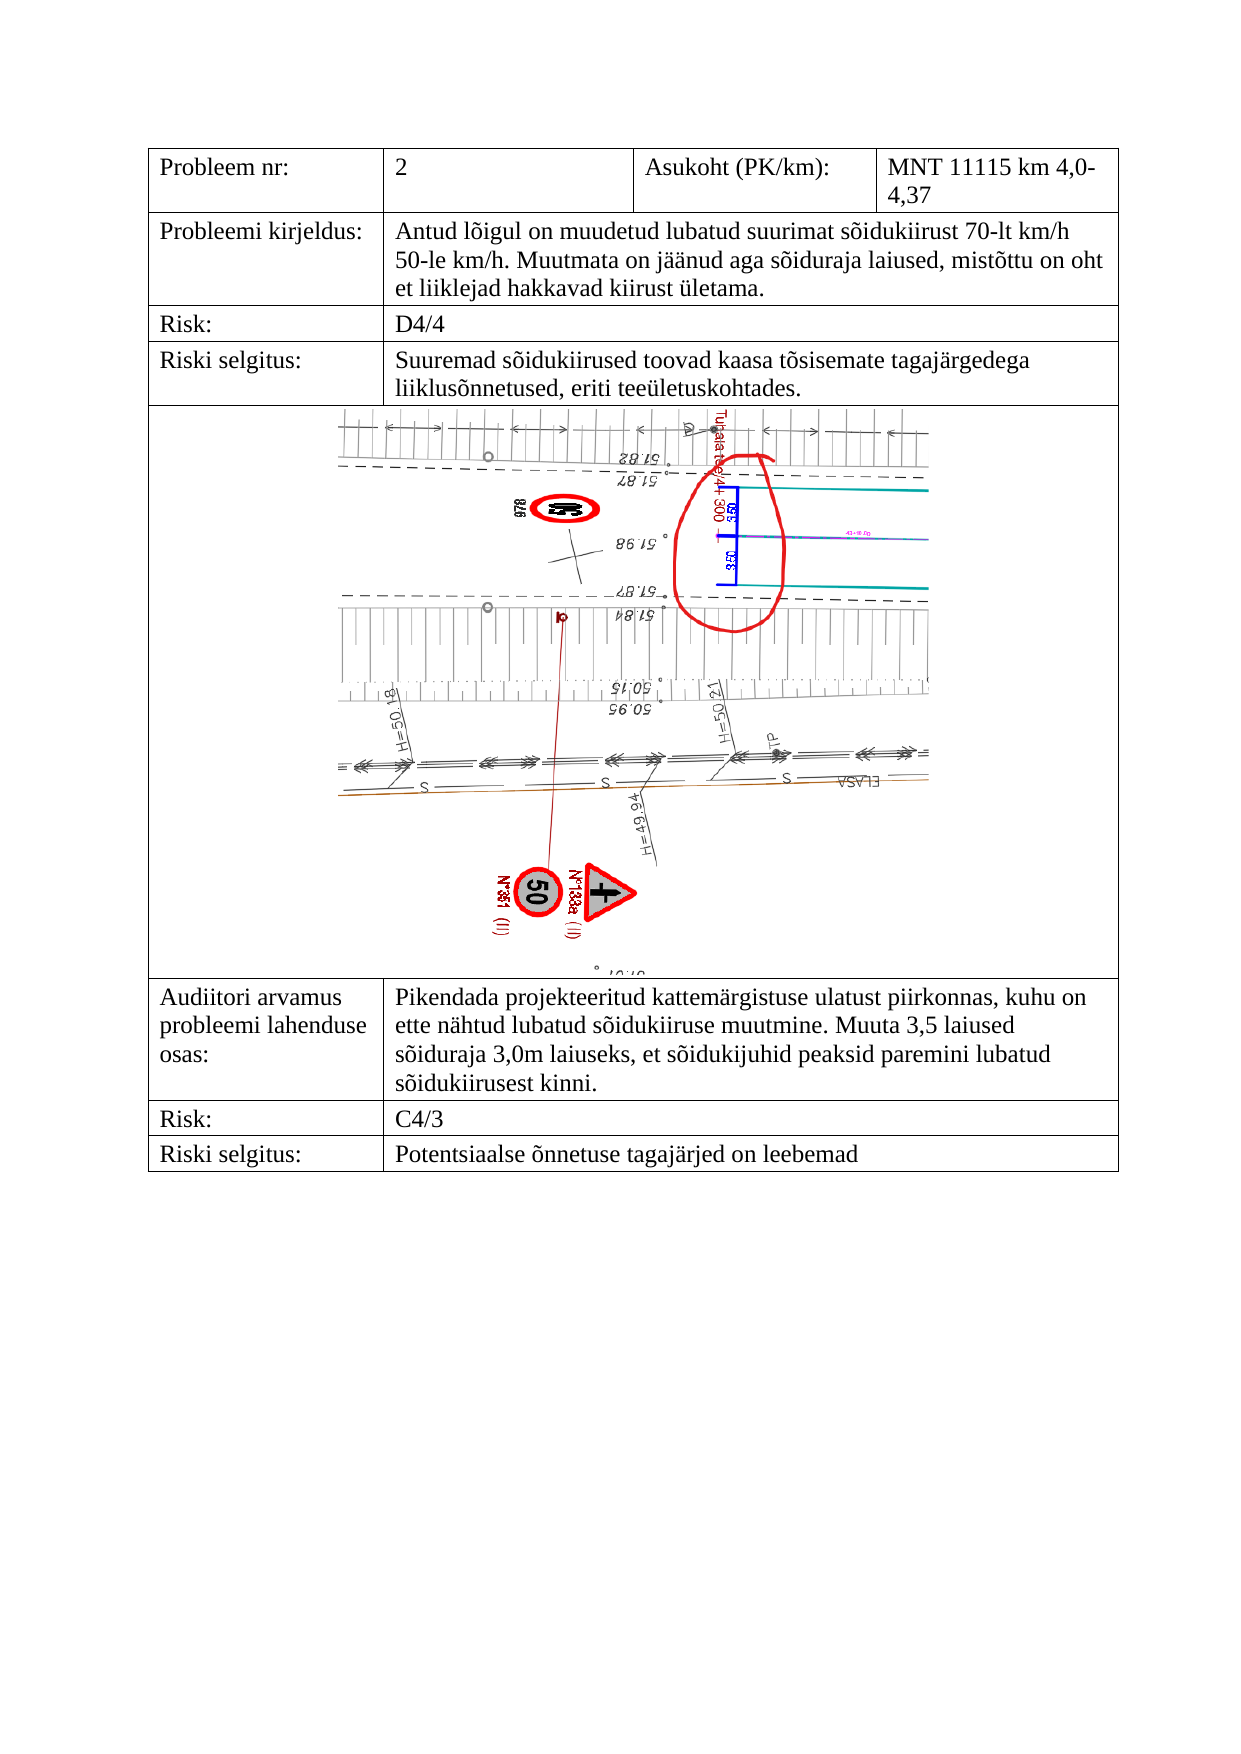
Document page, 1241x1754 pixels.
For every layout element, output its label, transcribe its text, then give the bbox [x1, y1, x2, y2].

table_cell Probleemi kirjeldus: [149, 213, 383, 305]
table_header MNT 11115 km 4,0- 4,37 [877, 149, 1118, 212]
table_cell Riski selgitus: [149, 1136, 383, 1171]
table_cell [384, 306, 1118, 341]
table_cell Risk: [149, 306, 383, 341]
table_cell [384, 1101, 1118, 1135]
table_cell Suuremad sõidukiirused toovad kaasa tõsisemate tagajärgedega liiklusõnnetused, eriti teeületuskohtades. [384, 342, 1118, 405]
table_cell [149, 406, 1118, 978]
table_header Probleem nr: [149, 149, 383, 212]
picture [338, 409, 929, 975]
table_header Asukoht (PK/km): [634, 149, 876, 212]
table_cell Risk: [149, 1101, 383, 1135]
table_cell Potentsiaalse õnnetuse tagajärjed on leebemad [384, 1136, 1118, 1171]
table_cell Audiitori arvamus probleemi lahenduse osas: [149, 979, 383, 1100]
table_header [384, 149, 633, 212]
table_cell Pikendada projekteeritud kattemärgistuse ulatust piirkonnas, kuhu on ette nähtud lubatud sõidukiiruse muutmine. Muuta 3,5 laiused sõiduraja 3,0m laiuseks, et sõidukijuhid peaksid paremini lubatud sõidukiirusest kinni. [384, 979, 1118, 1100]
table_cell Riski selgitus: [149, 342, 383, 405]
table_cell Antud lõigul on muudetud lubatud suurimat sõidukiirust 70-lt km/h 50-le km/h. Muutmata on jäänud aga sõiduraja laiused, mistõttu on oht et liiklejad hakkavad kiirust ületama. [384, 213, 1118, 305]
